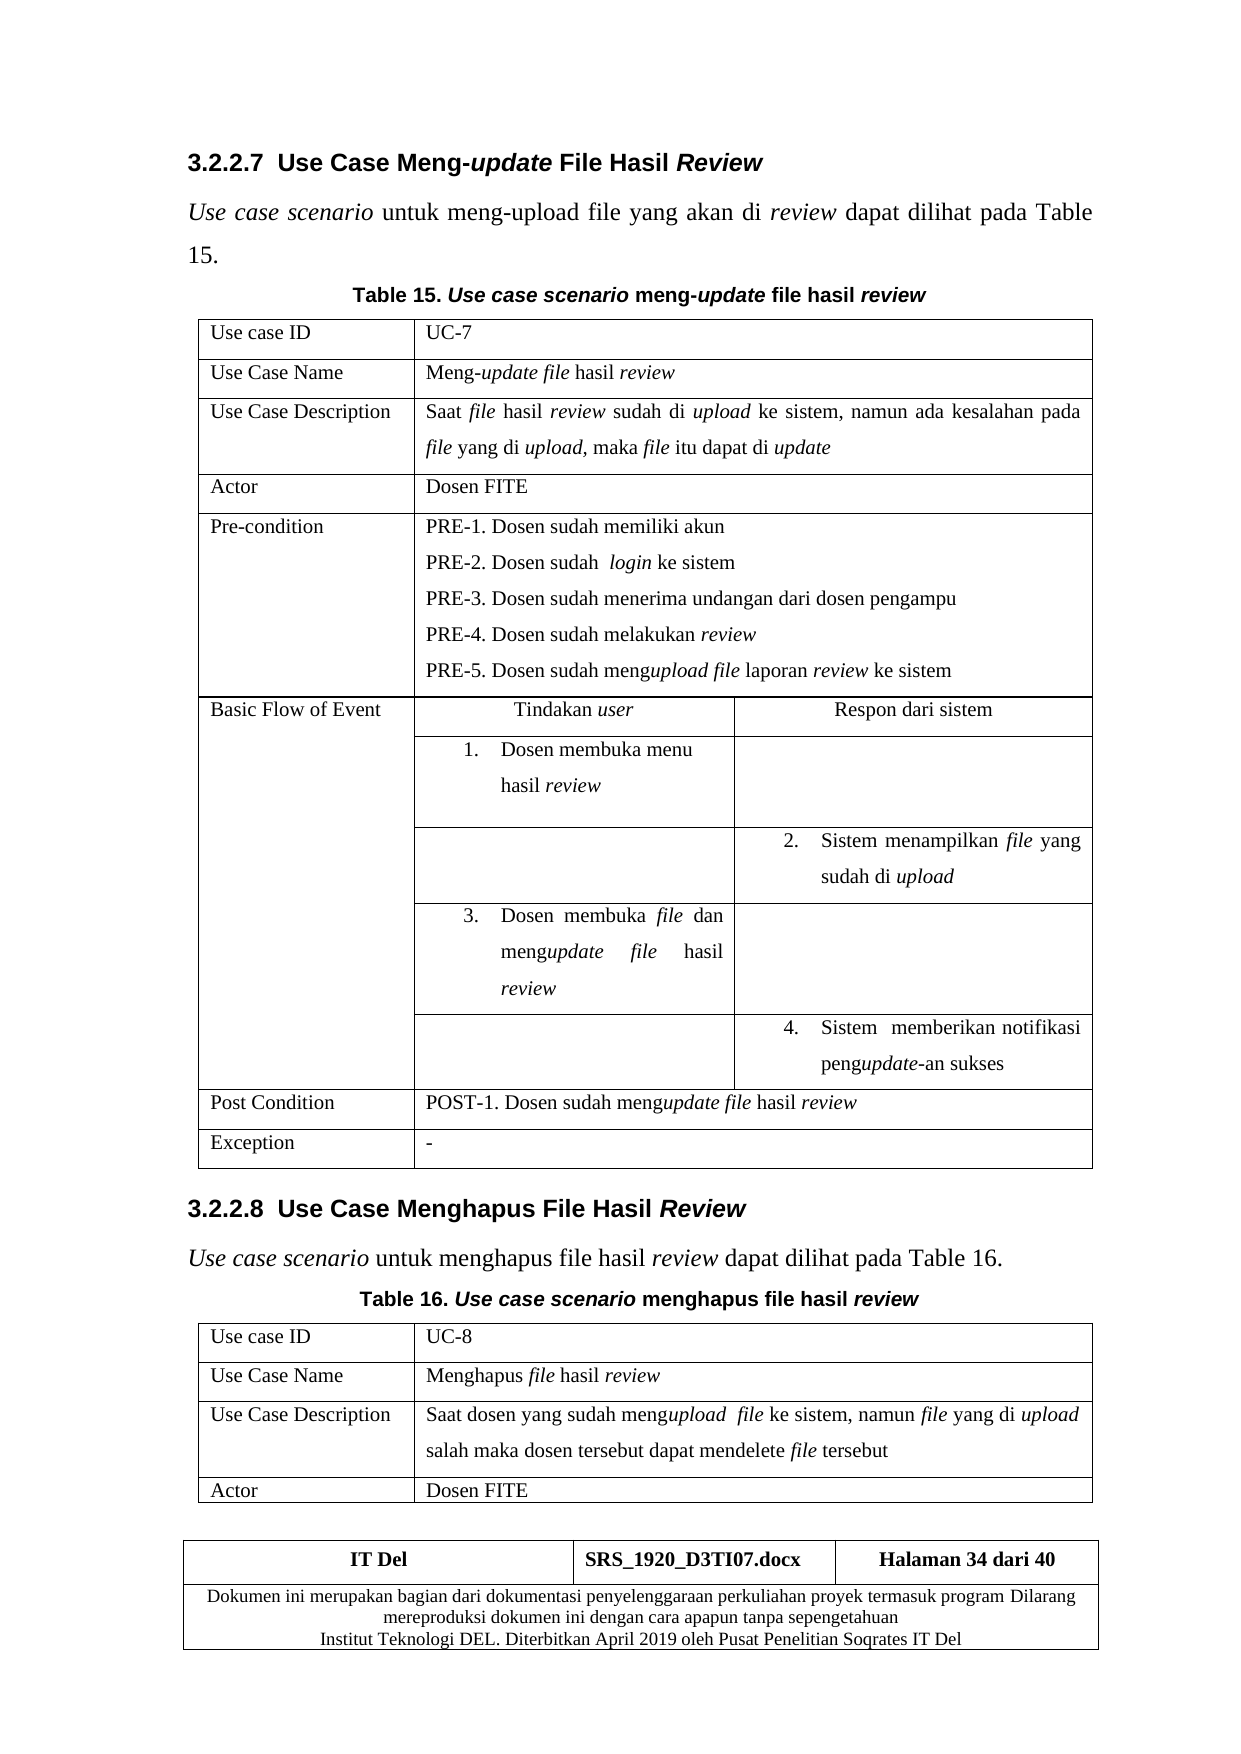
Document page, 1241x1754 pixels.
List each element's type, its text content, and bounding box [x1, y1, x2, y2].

table_cell Dosen membuka menu hasil review [415, 737, 734, 827]
table_header Use case ID [199, 1324, 414, 1362]
table_cell Use Case Name [199, 1363, 414, 1401]
table_cell Dosen FITE [415, 1478, 1092, 1502]
text Table 16. Use case scenario menghapus file hasil review [187, 1287, 1092, 1311]
table_cell Menghapus file hasil review [415, 1363, 1092, 1401]
table_cell Actor [199, 475, 414, 513]
table_cell [735, 904, 1092, 1014]
list Use case scenario untuk menghapus file hasil review dapat dilihat pada Table 16. [187, 1243, 1092, 1272]
text Table 15. Use case scenario meng-update file hasil review [187, 283, 1092, 307]
table_cell Use Case Name [199, 360, 414, 398]
subtitle Use Case Menghapus File Hasil Review [187, 1194, 1092, 1223]
table_cell [415, 1015, 734, 1089]
table_cell Saat dosen yang sudah mengupload file ke sistem, namun file yang di upload salah maka dosen tersebut dapat mendelete file tersebut [415, 1402, 1092, 1477]
table_cell [735, 737, 1092, 827]
table_cell Basic Flow of Event [199, 698, 414, 1089]
table_cell Dosen membuka file dan mengupdate file hasil review [415, 904, 734, 1014]
table_header UC-7 [415, 320, 1092, 359]
table_cell - [415, 1130, 1092, 1168]
table_cell Dosen FITE [415, 475, 1092, 513]
table_cell Sistem memberikan notifikasi pengupdate-an sukses [735, 1015, 1092, 1089]
table_cell PRE-1. Dosen sudah memiliki akun PRE-2. Dosen sudah login ke sistem PRE-3. Dosen sudah menerima undangan dari dosen pengampu PRE-4. Dosen sudah melakukan review PRE-5. Dosen sudah mengupload file laporan review ke sistem [415, 514, 1092, 696]
table_cell Actor [199, 1478, 414, 1502]
subtitle Use Case Meng-update File Hasil Review [187, 148, 1092, 176]
table_cell Tindakan user [415, 698, 734, 736]
table_cell Respon dari sistem [735, 698, 1092, 736]
table_header UC-8 [415, 1324, 1092, 1362]
table_cell Exception [199, 1130, 414, 1168]
table_header Use case ID [199, 320, 414, 359]
table_cell [415, 828, 734, 902]
table_cell Saat file hasil review sudah di upload ke sistem, namun ada kesalahan pada file yang di upload, maka file itu dapat di update [415, 399, 1092, 473]
table_cell Pre-condition [199, 514, 414, 696]
table_cell Meng-update file hasil review [415, 360, 1092, 398]
table_cell Sistem menampilkan file yang sudah di upload [735, 828, 1092, 902]
table_cell Post Condition [199, 1090, 414, 1129]
table_cell POST-1. Dosen sudah mengupdate file hasil review [415, 1090, 1092, 1129]
table_cell Use Case Description [199, 399, 414, 473]
table_cell Use Case Description [199, 1402, 414, 1477]
list Use case scenario untuk meng-upload file yang akan di review dapat dilihat pada Table 15. [187, 197, 1092, 269]
